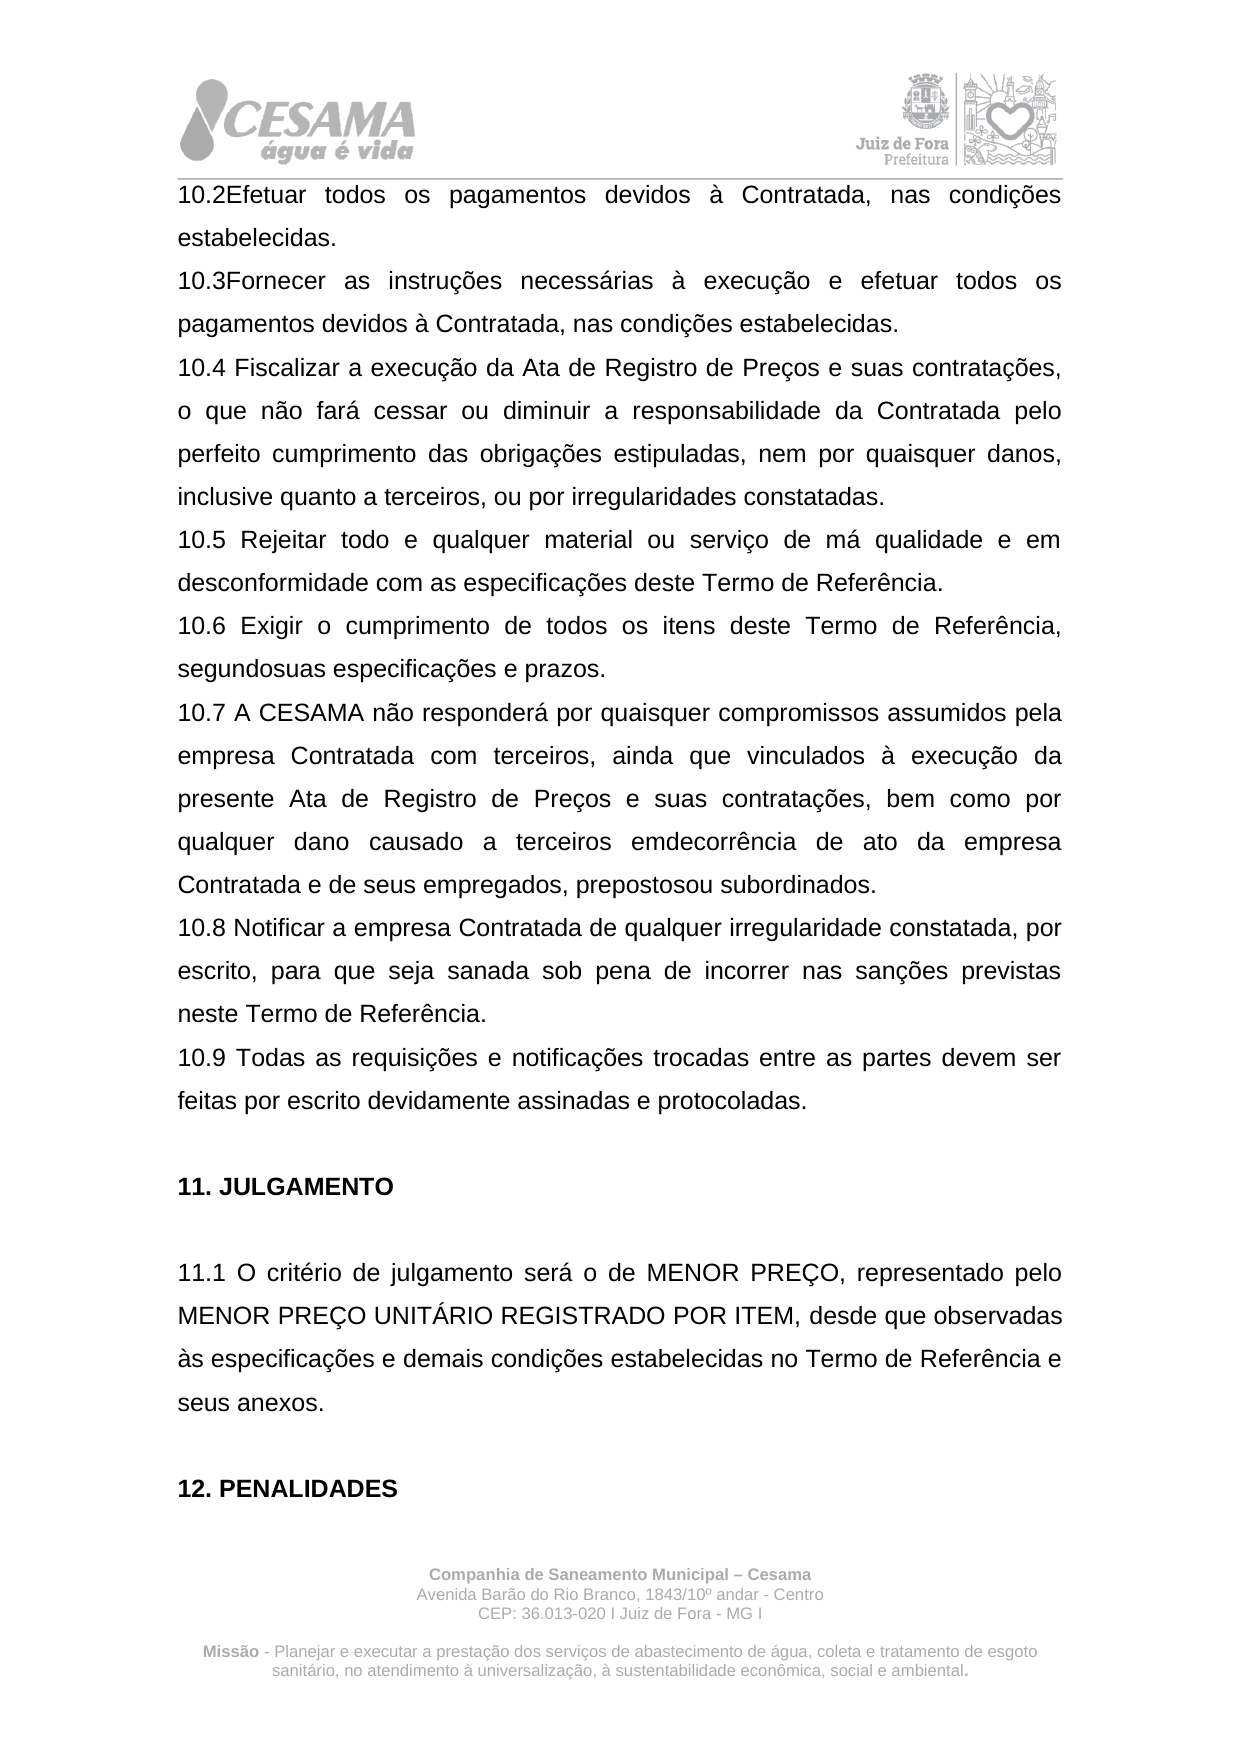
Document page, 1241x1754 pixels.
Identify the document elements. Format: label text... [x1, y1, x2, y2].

text 11. JULGAMENTO [177, 1172, 1063, 1201]
text 10.8 Notificar a empresa Contratada de qualquer irregularidade constatada, por escrito, para que seja sanada sob pena de incorrer nas sanções previstas neste Termo de Referência. [177, 913, 1063, 1028]
text 10.6 Exigir o cumprimento de todos os itens deste Termo de Referência, segundosuas especificações e prazos. [177, 611, 1063, 683]
text 10.3Fornecer as instruções necessárias à execução e efetuar todos os pagamentos devidos à Contratada, nas condições estabelecidas. [177, 266, 1063, 338]
text 10.5 Rejeitar todo e qualquer material ou serviço de má qualidade e em desconformidade com as especificações deste Termo de Referência. [177, 525, 1063, 597]
text 10.4 Fiscalizar a execução da Ata de Registro de Preços e suas contratações, o que não fará cessar ou diminuir a responsabilidade da Contratada pelo perfeito cumprimento das obrigações estipuladas, nem por quaisquer danos, inclusive quanto a terceiros, ou por irregularidades constatadas. [177, 352, 1063, 511]
text 10.2Efetuar todos os pagamentos devidos à Contratada, nas condições estabelecidas. [177, 180, 1063, 252]
text 11.1 O critério de julgamento será o de MENOR PREÇO, representado pelo MENOR PREÇO UNITÁRIO REGISTRADO POR ITEM, desde que observadas às especificações e demais condições estabelecidas no Termo de Referência e seus anexos. [177, 1258, 1063, 1416]
text 10.7 A CESAMA não responderá por quaisquer compromissos assumidos pela empresa Contratada com terceiros, ainda que vinculados à execução da presente Ata de Registro de Preços e suas contratações, bem como por qualquer dano causado a terceiros emdecorrência de ato da empresa Contratada e de seus empregados, prepostosou subordinados. [177, 697, 1063, 899]
text 10.9 Todas as requisições e notificações trocadas entre as partes devem ser feitas por escrito devidamente assinadas e protocoladas. [177, 1042, 1063, 1114]
picture [177, 73, 1064, 180]
text 12. PENALIDADES [177, 1474, 1063, 1502]
